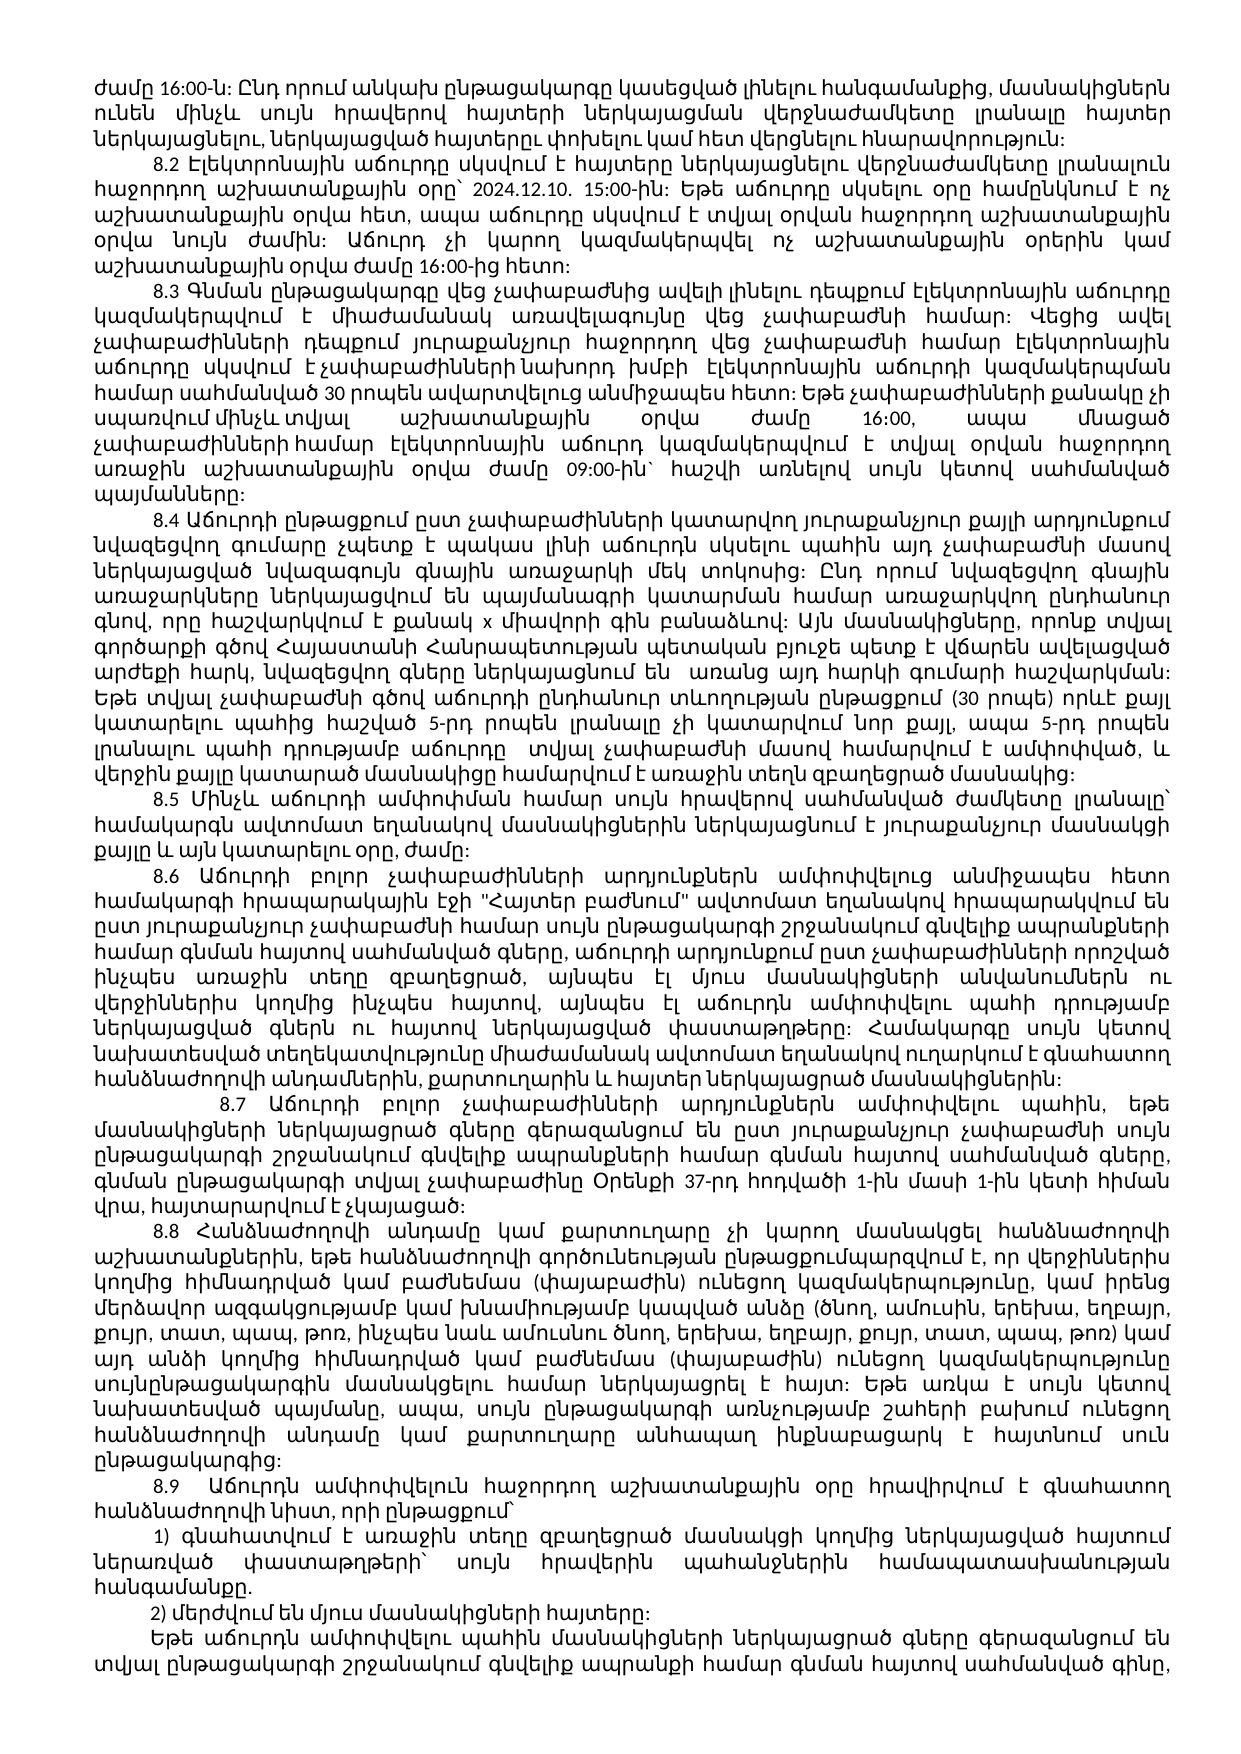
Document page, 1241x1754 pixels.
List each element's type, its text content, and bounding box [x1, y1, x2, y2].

text 8.4 Աճուրդի ընթացքում ըստ չափաբաժինների կատարվող յուրաքանչյուր քայլի արդյունքում նվազեցվող գումարը չպետք է պակաս լինի աճուրդն սկսելու պահին այդ չափաբաժնի մասով ներկայացված նվազագույն գնային առաջարկի մեկ տոկոսից: Ընդ որում նվազեցվող գնային առաջարկները ներկայացվում են պայմանագրի կատարման համար առաջարկվող ընդհանուր գնով, որը հաշվարկվում է քանակ x միավորի գին բանաձևով: Այն մասնակիցները, որոնք տվյալ գործարքի գծով Հայաստանի Հանրապետության պետական բյուջե պետք է վճարեն ավելացված արժեքի հարկ, նվազեցվող գները ներկայացնում են առանց այդ հարկի գումարի հաշվարկման: Եթե տվյալ չափաբաժնի գծով աճուրդի ընդհանուր տևողության ընթացքում (30 րոպե) որևէ քայլ կատարելու պահից հաշված 5-րդ րոպեն լրանալը չի կատարվում նոր քայլ, ապա 5-րդ րոպեն լրանալու պահի դրությամբ աճուրդը տվյալ չափաբաժնի մասով համարվում է ամփոփված, և վերջին քայլը կատարած մասնակիցը համարվում է առաջին տեղն զբաղեցրած մասնակից: [94, 507, 1171, 787]
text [94, 75, 1171, 151]
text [94, 1625, 1171, 1676]
text 8.7 Աճուրդի բոլոր չափաբաժինների արդյունքներն ամփոփվելու պահին, եթե մասնակիցների ներկայացրած գները գերազանցում են ըստ յուրաքանչյուր չափաբաժնի սույն ընթացակարգի շրջանակում գնվելիք ապրանքների համար գնման հայտով սահմանված գները, գնման ընթացակարգի տվյալ չափաբաժինը Օրենքի 37-րդ հոդվածի 1-ին մասի 1-ին կետի հիման վրա, հայտարարվում է չկայացած: [94, 1092, 1171, 1219]
text 2) մերժվում են մյուս մասնակիցների հայտերը: [94, 1600, 1171, 1625]
text 1) գնահատվում է առաջին տեղը զբաղեցրած մասնակցի կողմից ներկայացված հայտում ներառված փաստաթղթերի՝ սույն հրավերին պահանջներին համապատասխանության հանգամանքը. [94, 1524, 1171, 1600]
text 8.9 Աճուրդն ամփոփվելուն հաջորդող աշխատանքային օրը հրավիրվում է գնահատող հանձնաժողովի նիստ, որի ընթացքում՝ [94, 1473, 1171, 1524]
text 8.5 Մինչև աճուրդի ամփոփման համար սույն հրավերով սահմանված ժամկետը լրանալը՝ համակարգն ավտոմատ եղանակով մասնակիցներին ներկայացնում է յուրաքանչյուր մասնակցի քայլը և այն կատարելու օրը, ժամը: [94, 787, 1171, 863]
text 8.8 Հանձնաժողովի անդամը կամ քարտուղարը չի կարող մասնակցել հանձնաժողովի աշխատանքներին, եթե հանձնաժողովի գործունեության ընթացքումպարզվում է, որ վերջիններիս կողմից հիմնադրված կամ բաժնեմաս (փայաբաժին) ունեցող կազմակերպությունը, կամ իրենց մերձավոր ազգակցությամբ կամ խնամիությամբ կապված անձը (ծնող, ամուսին, երեխա, եղբայր, քույր, տատ, պապ, թոռ, ինչպես նաև ամուսնու ծնող, երեխա, եղբայր, քույր, տատ, պապ, թոռ) կամ այդ անձի կողմից հիմնադրված կամ բաժնեմաս (փայաբաժին) ունեցող կազմակերպությունը սույնընթացակարգին մասնակցելու համար ներկայացրել է հայտ: Եթե առկա է սույն կետով նախատեսված պայմանը, ապա, սույն ընթացակարգի առնչությամբ շահերի բախում ունեցող հանձնաժողովի անդամը կամ քարտուղարը անհապաղ ինքնաբացարկ է հայտնում սուն ընթացակարգից: [94, 1219, 1171, 1473]
text 8.3 Գնման ընթացակարգը վեց չափաբաժնից ավելի լինելու դեպքում էլեկտրոնային աճուրդը կազմակերպվում է միաժամանակ առավելագույնը վեց չափաբաժնի համար: Վեցից ավել չափաբաժինների դեպքում յուրաքանչյուր հաջորդող վեց չափաբաժնի համար էլեկտրոնային աճուրդը սկսվում է չափաբաժինների նախորդ խմբի էլեկտրոնային աճուրդի կազմակերպման համար սահմանված 30 րոպեն ավարտվելուց անմիջապես հետո: Եթե չափաբաժինների քանակը չի սպառվում մինչև տվյալ աշխատանքային օրվա ժամը 16։00, ապա մնացած չափաբաժինների համար էլեկտրոնային աճուրդ կազմակերպվում է տվյալ օրվան հաջորդող առաջին աշխատանքային օրվա ժամը 09:00-ին` հաշվի առնելով սույն կետով սահմանված պայմանները: [94, 278, 1171, 507]
text 8.2 Էլեկտրոնային աճուրդը սկսվում է հայտերը ներկայացնելու վերջնաժամկետը լրանալուն հաջորդող աշխատանքային օրը՝ 2024.12.10. 15:00 -ին: Եթե աճուրդը սկսելու օրը համընկնում է ոչ աշխատանքային օրվա հետ, ապա աճուրդը սկսվում է տվյալ օրվան հաջորդող աշխատանքային օրվա նույն ժամին: Աճուրդ չի կարող կազմակերպվել ոչ աշխատանքային օրերին կամ աշխատանքային օրվա ժամը 16։00-ից հետո: [94, 151, 1171, 278]
text 8.6 Աճուրդի բոլոր չափաբաժինների արդյունքներն ամփոփվելուց անմիջապես հետո համակարգի հրապարակային էջի "Հայտեր բաժնում" ավտոմատ եղանակով հրապարակվում են ըստ յուրաքանչյուր չափաբաժնի համար սույն ընթացակարգի շրջանակում գնվելիք ապրանքների համար գնման հայտով սահմանված գները, աճուրդի արդյունքում ըստ չափաբաժինների որոշված ինչպես առաջին տեղը զբաղեցրած, այնպես էլ մյուս մասնակիցների անվանումներն ու վերջիններիս կողմից ինչպես հայտով, այնպես էլ աճուրդն ամփոփվելու պահի դրությամբ ներկայացված գներն ու հայտով ներկայացված փաստաթղթերը: Համակարգը սույն կետով նախատեսված տեղեկատվությունը միաժամանակ ավտոմատ եղանակով ուղարկում է գնահատող հանձնաժողովի անդամներին, քարտուղարին և հայտեր ներկայացրած մասնակիցներին: [94, 863, 1171, 1092]
